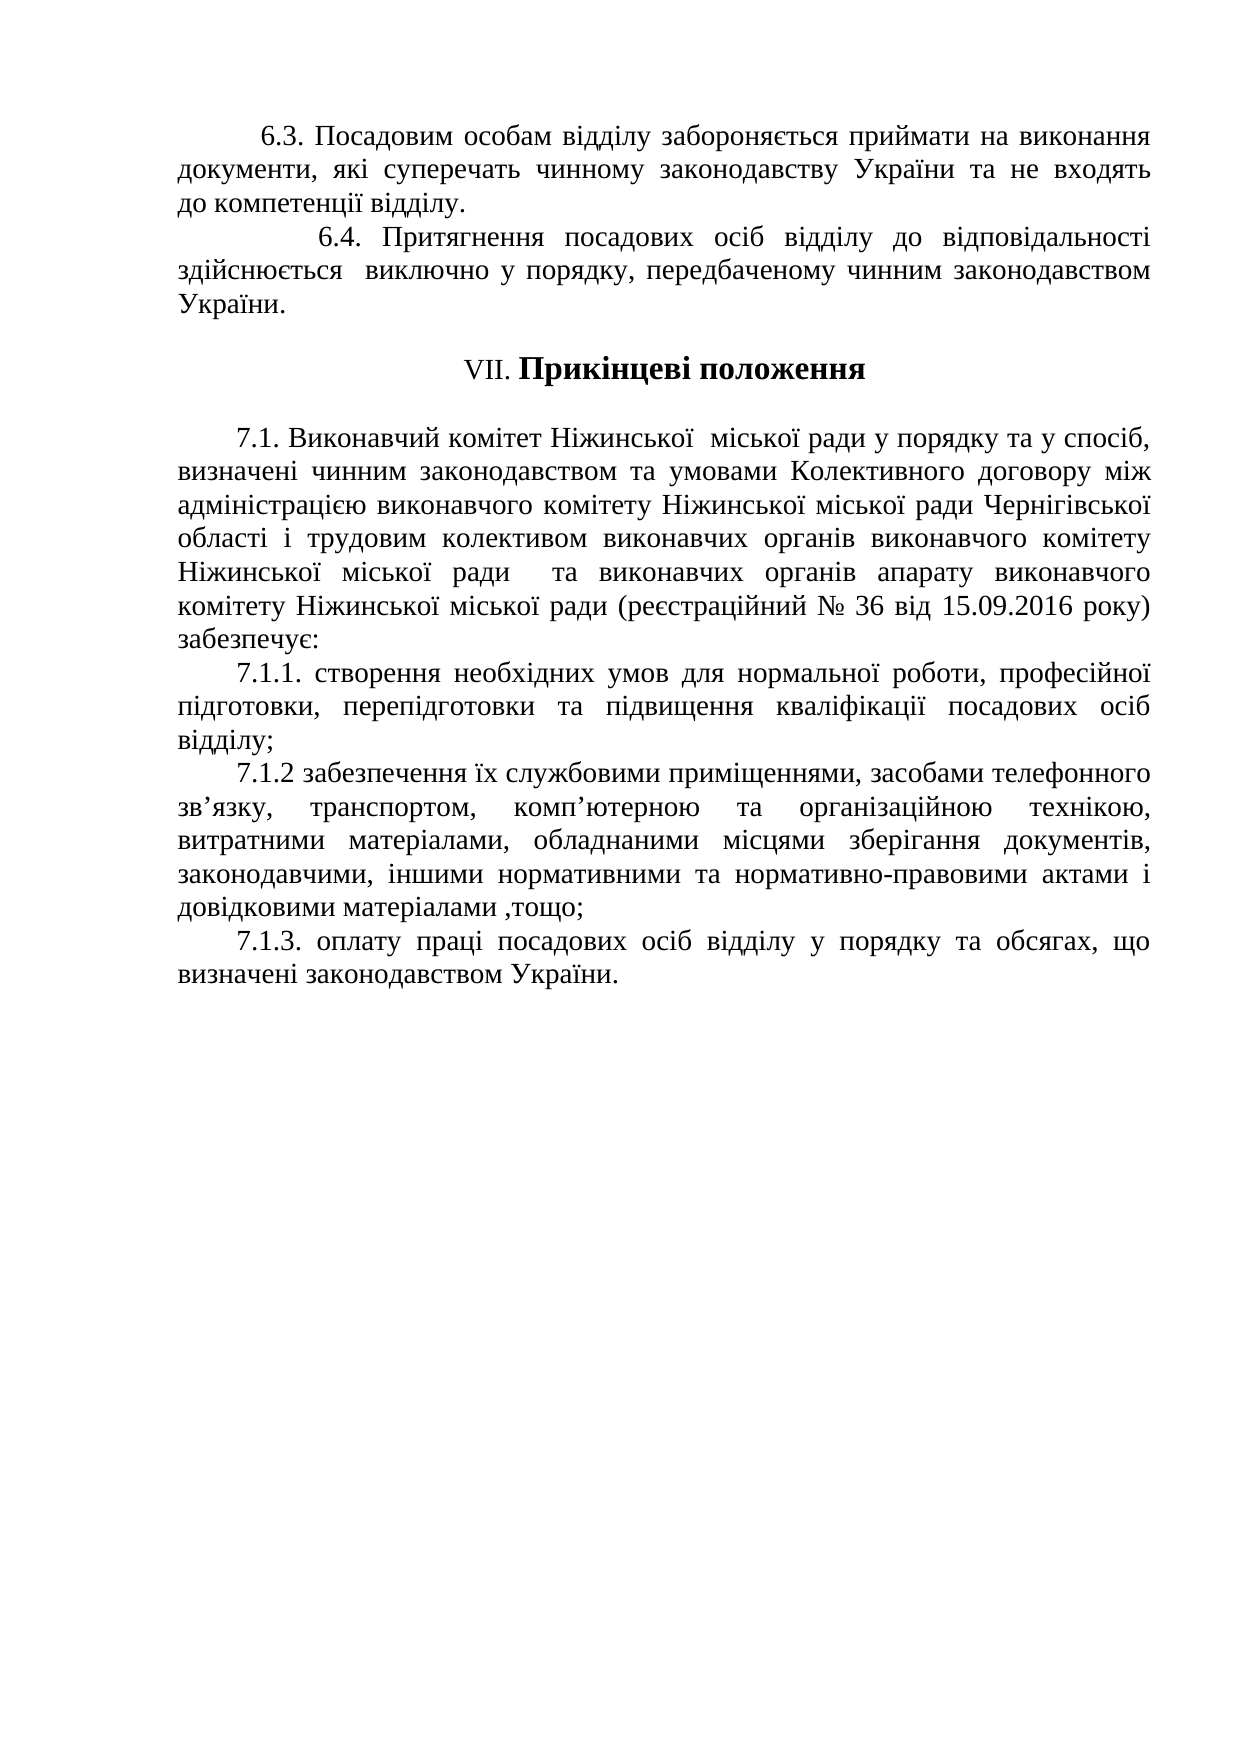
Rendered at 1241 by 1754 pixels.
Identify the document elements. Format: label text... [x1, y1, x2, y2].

text 7.1.1. створення необхідних умов для нормальної роботи, професійної підготовки, перепідготовки та підвищення кваліфікації посадових осіб відділу; [177, 655, 1152, 755]
text 7.1. Виконавчий комітет Ніжинської міської ради у порядку та у спосіб, визначені чинним законодавством та умовами Колективного договору між адміністрацією виконавчого комітету Ніжинської міської ради Чернігівської області і трудовим колективом виконавчих органів виконавчого комітету Ніжинської міської ради та виконавчих органів апарату виконавчого комітету Ніжинської міської ради (реєстраційний № 36 від 15.09.2016 року) забезпечує: [177, 420, 1152, 655]
text VІI. Прикінцеві положення [177, 348, 1152, 386]
text 6.4. Притягнення посадових осіб відділу до відповідальності здійснюється виключно у порядку, передбаченому чинним законодавством України. [177, 219, 1152, 319]
text 6.3. Посадовим особам відділу забороняється приймати на виконання документи, які суперечать чинному законодавству України та не входять до компетенції відділу. [177, 118, 1152, 219]
text 7.1.2 забезпечення їх службовими приміщеннями, засобами телефонного зв’язку, транспортом, комп’ютерною та організаційною технікою, витратними матеріалами, обладнаними місцями зберігання документів, законодавчими, іншими нормативними та нормативно-правовими актами і довідковими матеріалами ,тощо; [177, 755, 1152, 923]
text 7.1.3. оплату праці посадових осіб відділу у порядку та обсягах, що визначені законодавством України. [177, 923, 1152, 990]
